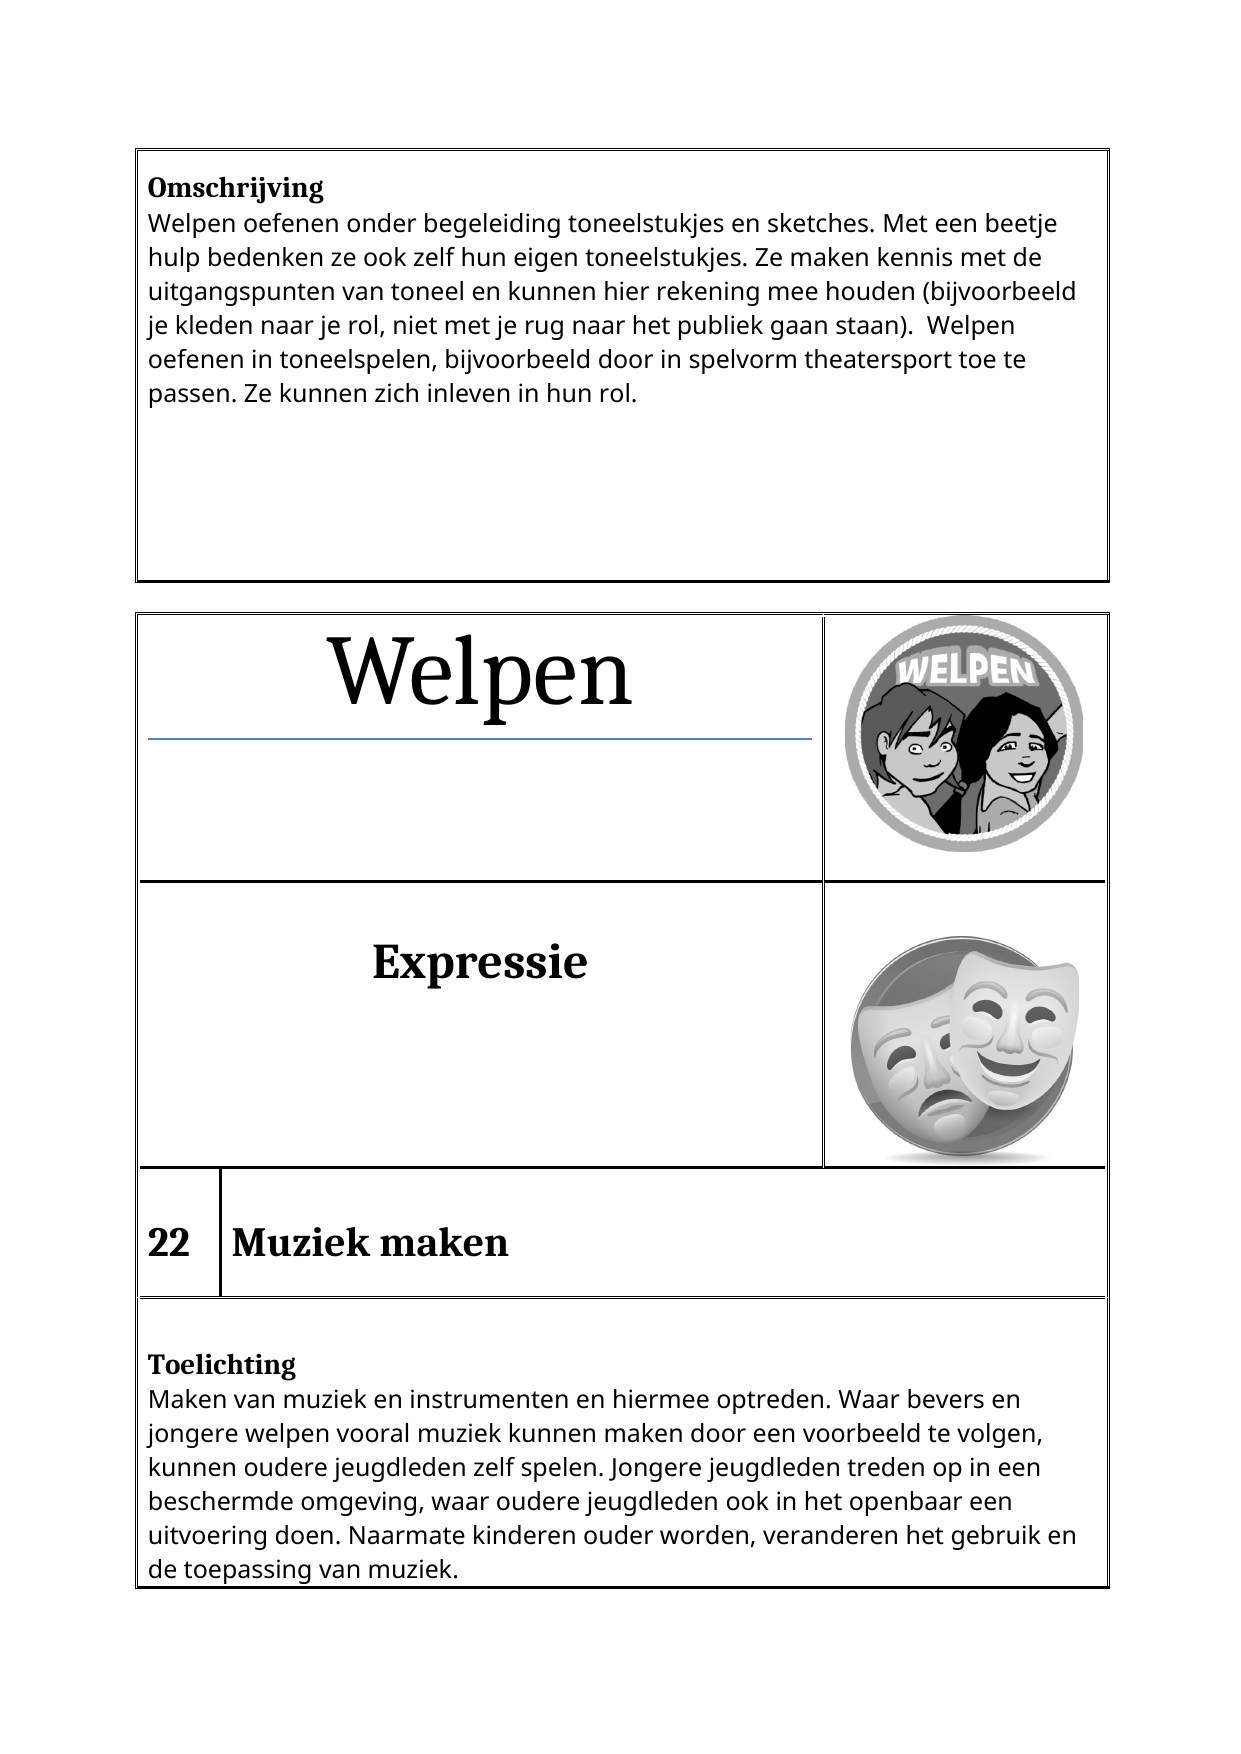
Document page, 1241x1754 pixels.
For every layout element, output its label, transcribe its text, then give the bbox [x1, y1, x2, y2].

table_cell Expressie [138, 880, 822, 1166]
table_cell Toelichting Maken van muziek en instrumenten en hiermee optreden. Waar bevers en jongere welpen vooral muziek kunnen maken door een voorbeeld te volgen, kunnen oudere jeugdleden zelf spelen. Jongere jeugdleden treden op in een beschermde omgeving, waar oudere jeugdleden ook in het openbaar een uitvoering doen. Naarmate kinderen ouder worden, veranderen het gebruik en de toepassing van muziek. [136, 1296, 1108, 1586]
table_cell Omschrijving Welpen oefenen onder begeleiding toneelstukjes en sketches. Met een beetje hulp bedenken ze ook zelf hun eigen toneelstukjes. Ze maken kennis met de uitgangspunten van toneel en kunnen hier rekening mee houden (bijvoorbeeld je kleden naar je rol, niet met je rug naar het publiek gaan staan). Welpen oefenen in toneelspelen, bijvoorbeeld door in spelvorm theatersport toe te passen. Ze kunnen zich inleven in hun rol. [138, 151, 1107, 580]
table_header Welpen [138, 615, 824, 880]
table_header [824, 615, 1107, 880]
table_cell 22 [138, 1166, 219, 1296]
table_cell [825, 880, 1107, 1166]
picture [850, 936, 1080, 1166]
table_cell Muziek maken [222, 1166, 1107, 1296]
